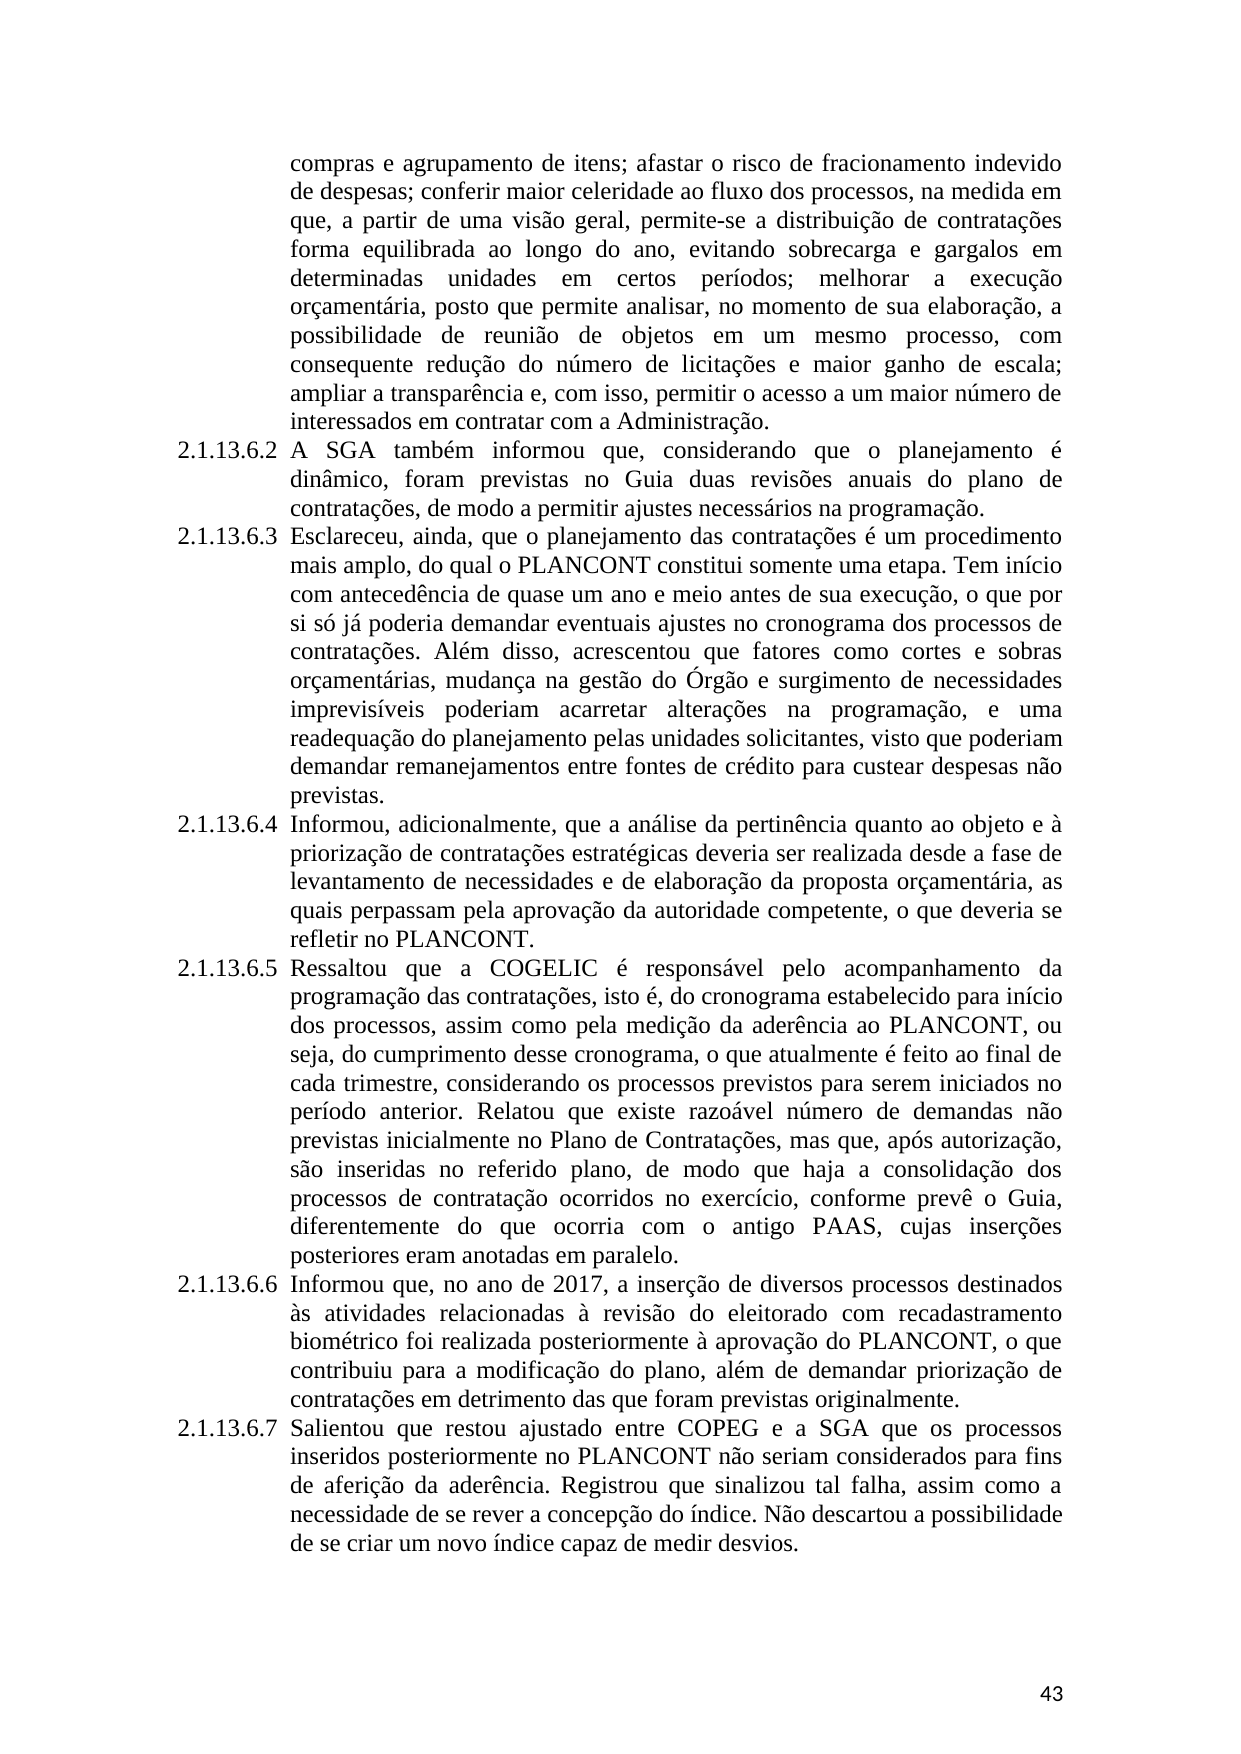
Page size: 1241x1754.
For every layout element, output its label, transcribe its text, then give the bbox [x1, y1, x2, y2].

list Informou que, no ano de 2017, a inserção de diversos processos destinados às atividades relacionadas à revisão do eleitorado com recadastramento biométrico foi realizada posteriormente à aprovação do PLANCONT, o que contribuiu para a modificação do plano, além de demandar priorização de contratações em detrimento das que foram previstas originalmente. [177, 1269, 1063, 1413]
list Salientou que restou ajustado entre COPEG e a SGA que os processos inseridos posteriormente no PLANCONT não seriam considerados para fins de aferição da aderência. Registrou que sinalizou tal falha, assim como a necessidade de se rever a concepção do índice. Não descartou a possibilidade de se criar um novo índice capaz de medir desvios. [177, 1413, 1063, 1556]
list Ressaltou que a COGELIC é responsável pelo acompanhamento da programação das contratações, isto é, do cronograma estabelecido para início dos processos, assim como pela medição da aderência ao PLANCONT, ou seja, do cumprimento desse cronograma, o que atualmente é feito ao final de cada trimestre, considerando os processos previstos para serem iniciados no período anterior. Relatou que existe razoável número de demandas não previstas inicialmente no Plano de Contratações, mas que, após autorização, são inseridas no referido plano, de modo que haja a consolidação dos processos de contratação ocorridos no exercício, conforme prevê o Guia, diferentemente do que ocorria com o antigo PAAS, cujas inserções posteriores eram anotadas em paralelo. [177, 953, 1063, 1269]
list Esclareceu, ainda, que o planejamento das contratações é um procedimento mais amplo, do qual o PLANCONT constitui somente uma etapa. Tem início com antecedência de quase um ano e meio antes de sua execução, o que por si só já poderia demandar eventuais ajustes no cronograma dos processos de contratações. Além disso, acrescentou que fatores como cortes e sobras orçamentárias, mudança na gestão do Órgão e surgimento de necessidades imprevisíveis poderiam acarretar alterações na programação, e uma readequação do planejamento pelas unidades solicitantes, visto que poderiam demandar remanejamentos entre fontes de crédito para custear despesas não previstas. [177, 521, 1063, 809]
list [177, 148, 1063, 435]
list A SGA também informou que, considerando que o planejamento é dinâmico, foram previstas no Guia duas revisões anuais do plano de contratações, de modo a permitir ajustes necessários na programação. [177, 435, 1063, 521]
list Informou, adicionalmente, que a análise da pertinência quanto ao objeto e à priorização de contratações estratégicas deveria ser realizada desde a fase de levantamento de necessidades e de elaboração da proposta orçamentária, as quais perpassam pela aprovação da autoridade competente, o que deveria se refletir no PLANCONT. [177, 809, 1063, 953]
